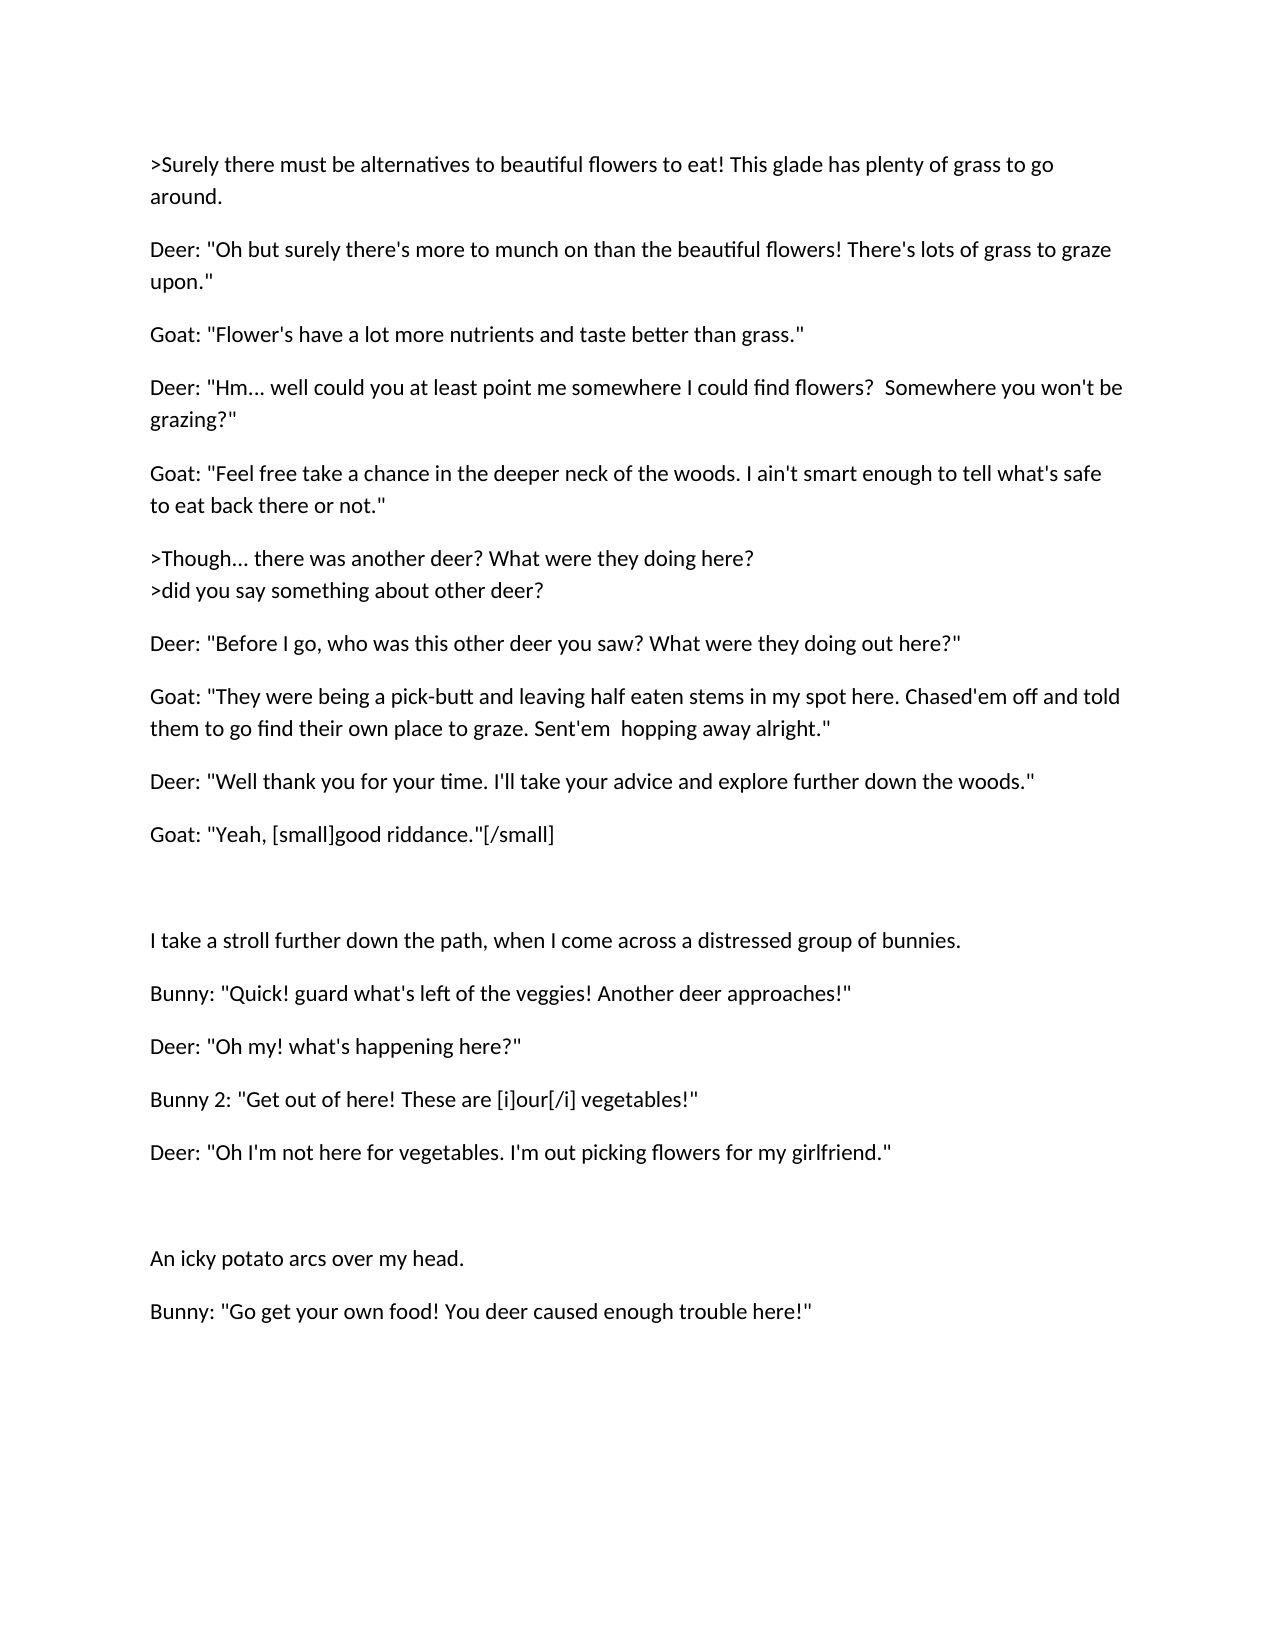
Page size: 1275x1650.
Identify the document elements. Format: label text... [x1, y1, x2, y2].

text Deer: "Before I go, who was this other deer you saw? What were they doing out here?" [150, 629, 1125, 657]
text Deer: "Hm... well could you at least point me somewhere I could find flowers? Somewhere you won't be grazing?" [150, 373, 1125, 434]
text >Though... there was another deer? What were they doing here? >did you say something about other deer? [150, 544, 1125, 604]
text I take a stroll further down the path, when I come across a distressed group of bunnies. [150, 926, 1125, 954]
text Goat: "Yeah, [small]good riddance."[/small] [150, 820, 1125, 848]
text Goat: "Flower's have a lot more nutrients and taste better than grass." [150, 320, 1125, 348]
text Bunny: "Quick! guard what's left of the veggies! Another deer approaches!" [150, 979, 1125, 1007]
text Goat: "They were being a pick-butt and leaving half eaten stems in my spot here. Chased'em off and told them to go find their own place to graze. Sent'em hopping away alright." [150, 682, 1125, 742]
text Deer: "Oh but surely there's more to munch on than the beautiful flowers! There's lots of grass to graze upon." [150, 235, 1125, 295]
text Goat: "Feel free take a chance in the deeper neck of the woods. I ain't smart enough to tell what's safe to eat back there or not." [150, 459, 1125, 519]
text >Surely there must be alternatives to beautiful flowers to eat! This glade has plenty of grass to go around. [150, 150, 1125, 210]
text Deer: "Oh I'm not here for vegetables. I'm out picking flowers for my girlfriend." [150, 1138, 1125, 1166]
text Bunny 2: "Get out of here! These are [i]our[/i] vegetables!" [150, 1085, 1125, 1113]
text Bunny: "Go get your own food! You deer caused enough trouble here!" [150, 1297, 1125, 1326]
text An icky potato arcs over my head. [150, 1244, 1125, 1272]
text Deer: "Oh my! what's happening here?" [150, 1032, 1125, 1060]
text Deer: "Well thank you for your time. I'll take your advice and explore further down the woods." [150, 767, 1125, 795]
